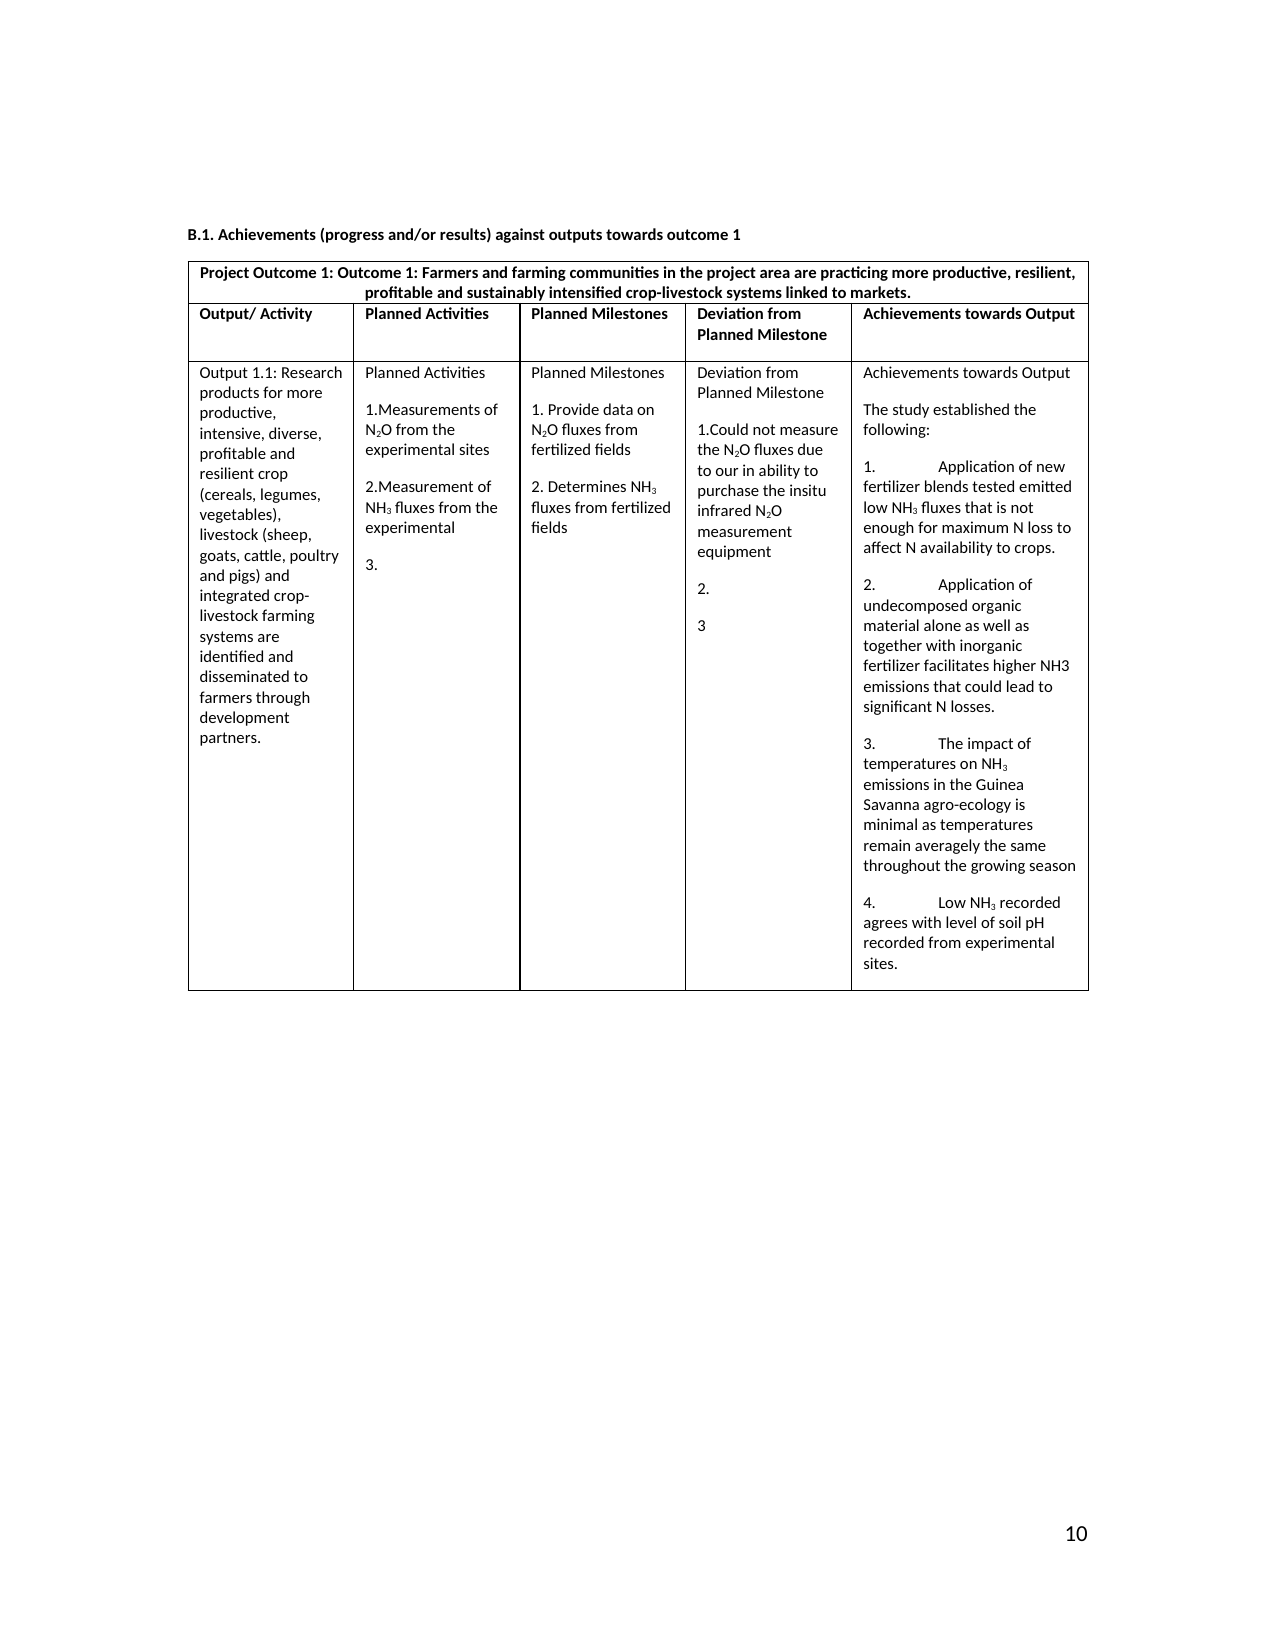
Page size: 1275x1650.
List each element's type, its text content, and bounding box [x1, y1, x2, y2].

table_cell Output 1.1: Research products for more productive, intensive, diverse, profitable and resilient crop (cereals, legumes, vegetables), livestock (sheep, goats, cattle, poultry and pigs) and integrated crop-livestock farming systems are identified and disseminated to farmers through development partners. [189, 362, 353, 990]
table_cell Achievements towards Output The study established the following: 1. Application of new fertilizer blends tested emitted low NH3 fluxes that is not enough for maximum N loss to affect N availability to crops. 2. Application of undecomposed organic material alone as well as together with inorganic fertilizer facilitates higher NH3 emissions that could lead to significant N losses. 3. The impact of temperatures on NH3 emissions in the Guinea Savanna agro-ecology is minimal as temperatures remain averagely the same throughout the growing season 4. Low NH3 recorded agrees with level of soil pH recorded from experimental sites. [852, 362, 1088, 990]
table_cell Output/ Activity [189, 304, 353, 361]
table_cell Deviation from Planned Milestone [686, 304, 851, 361]
table_cell Planned Activities 1.Measurements of N2O from the experimental sites 2.Measurement of NH3 fluxes from the experimental 3. [354, 362, 519, 990]
table_cell Planned Activities [354, 304, 519, 361]
table_cell Planned Milestones [521, 304, 685, 361]
table_cell Achievements towards Output [852, 304, 1088, 361]
text B.1. Achievements (progress and/or results) against outputs towards outcome 1 [187, 224, 1087, 244]
table_header Project Outcome 1: Outcome 1: Farmers and farming communities in the project area are practicing more productive, resilient, profitable and sustainably intensified crop-livestock systems linked to markets. [189, 262, 1088, 303]
table_cell Deviation from Planned Milestone 1.Could not measure the N2O fluxes due to our in ability to purchase the insitu infrared N2O measurement equipment 2. 3 [686, 362, 851, 990]
table_cell Planned Milestones 1. Provide data on N2O fluxes from fertilized fields 2. Determines NH3 fluxes from fertilized fields [521, 362, 685, 990]
